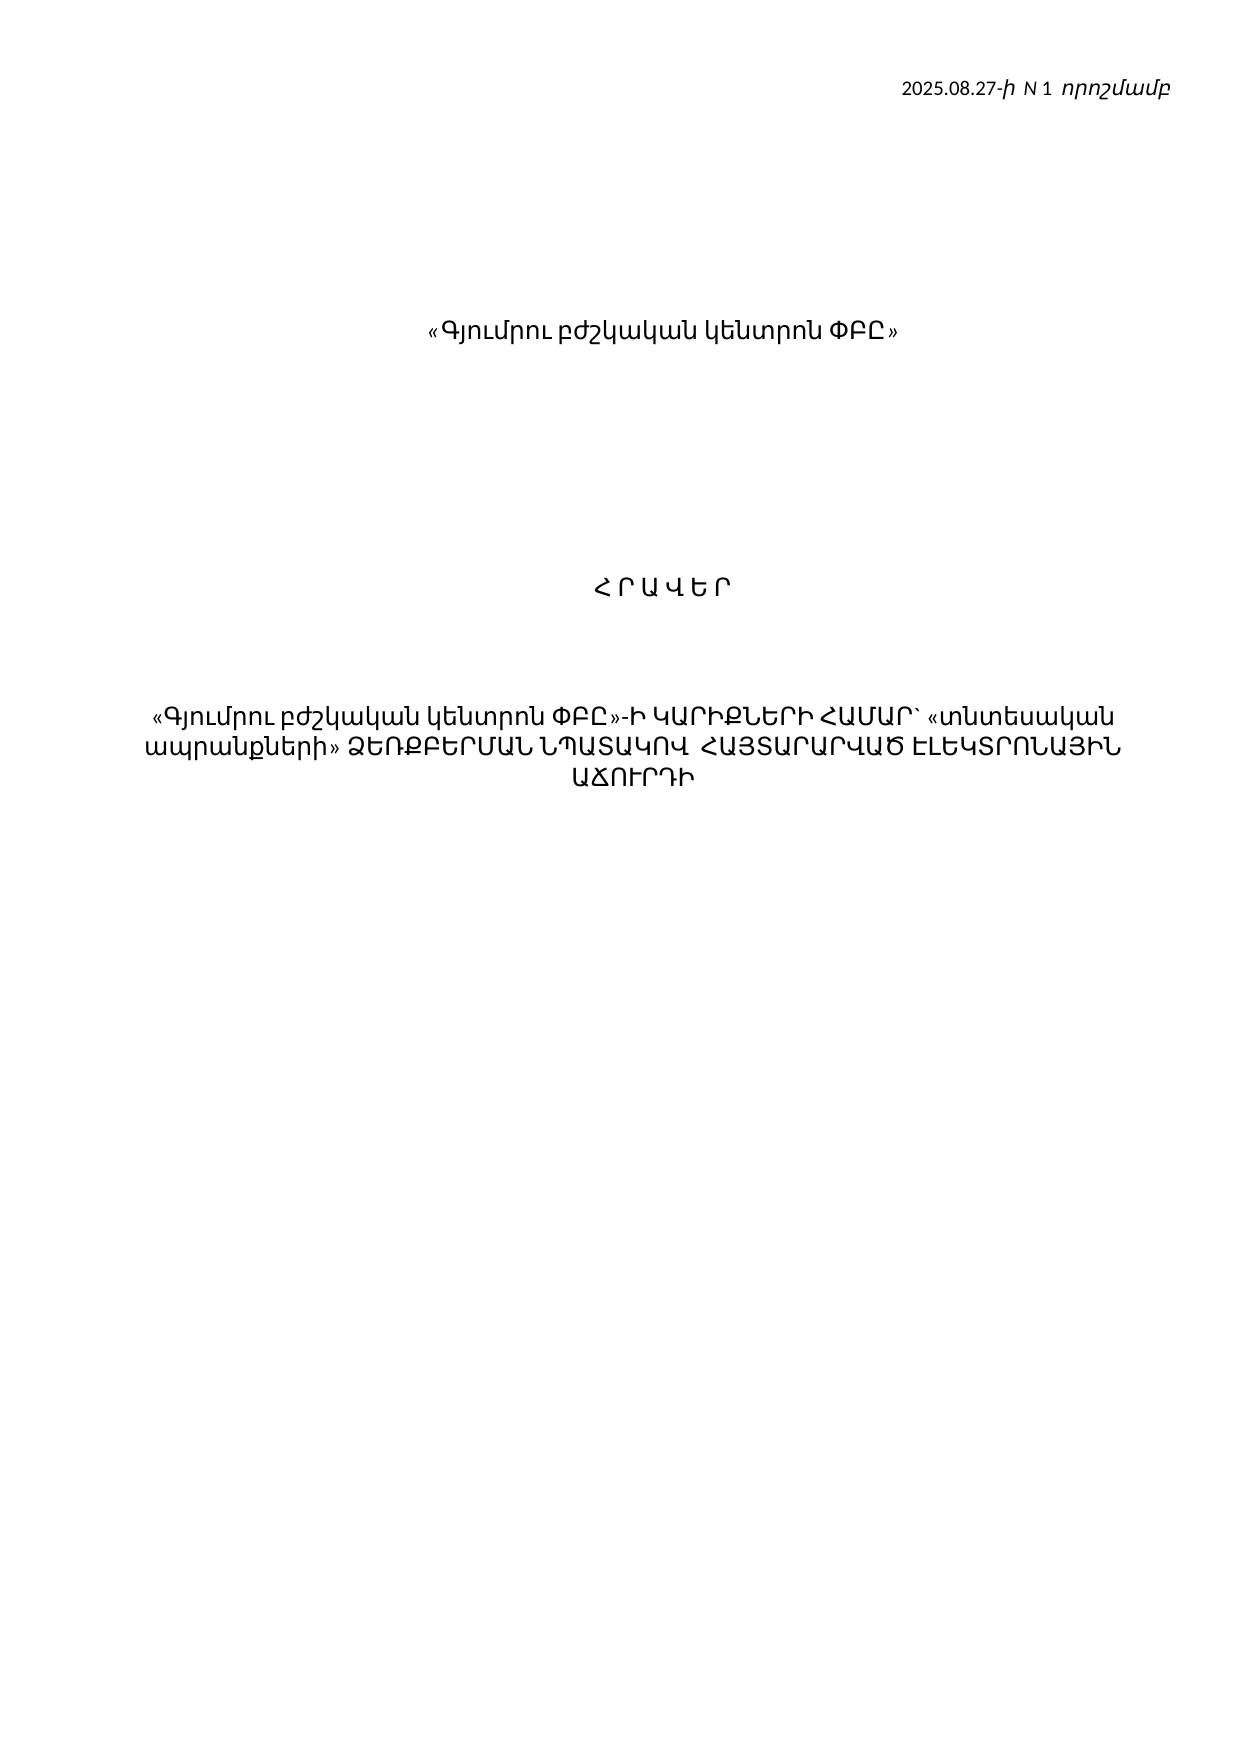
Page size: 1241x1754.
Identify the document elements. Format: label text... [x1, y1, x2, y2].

text Հ Ր Ա Վ Ե Ր [94, 572, 1172, 602]
text 2025.08.27 -ի N 1 որոշմամբ [94, 75, 1171, 100]
text «Գյումրու բժշկական կենտրոն ՓԲԸ»-Ի ԿԱՐԻՔՆԵՐԻ ՀԱՄԱՐ` «տնտեսական ապրանքների» ՁԵՌՔԲԵՐՄԱՆ ՆՊԱՏԱԿՈՎ ՀԱՅՏԱՐԱՐՎԱԾ ԷԼԵԿՏՐՈՆԱՅԻՆ ԱՃՈՒՐԴԻ [94, 701, 1172, 792]
text « Գյումրու բժշկական կենտրոն ՓԲԸ» [94, 316, 1172, 346]
